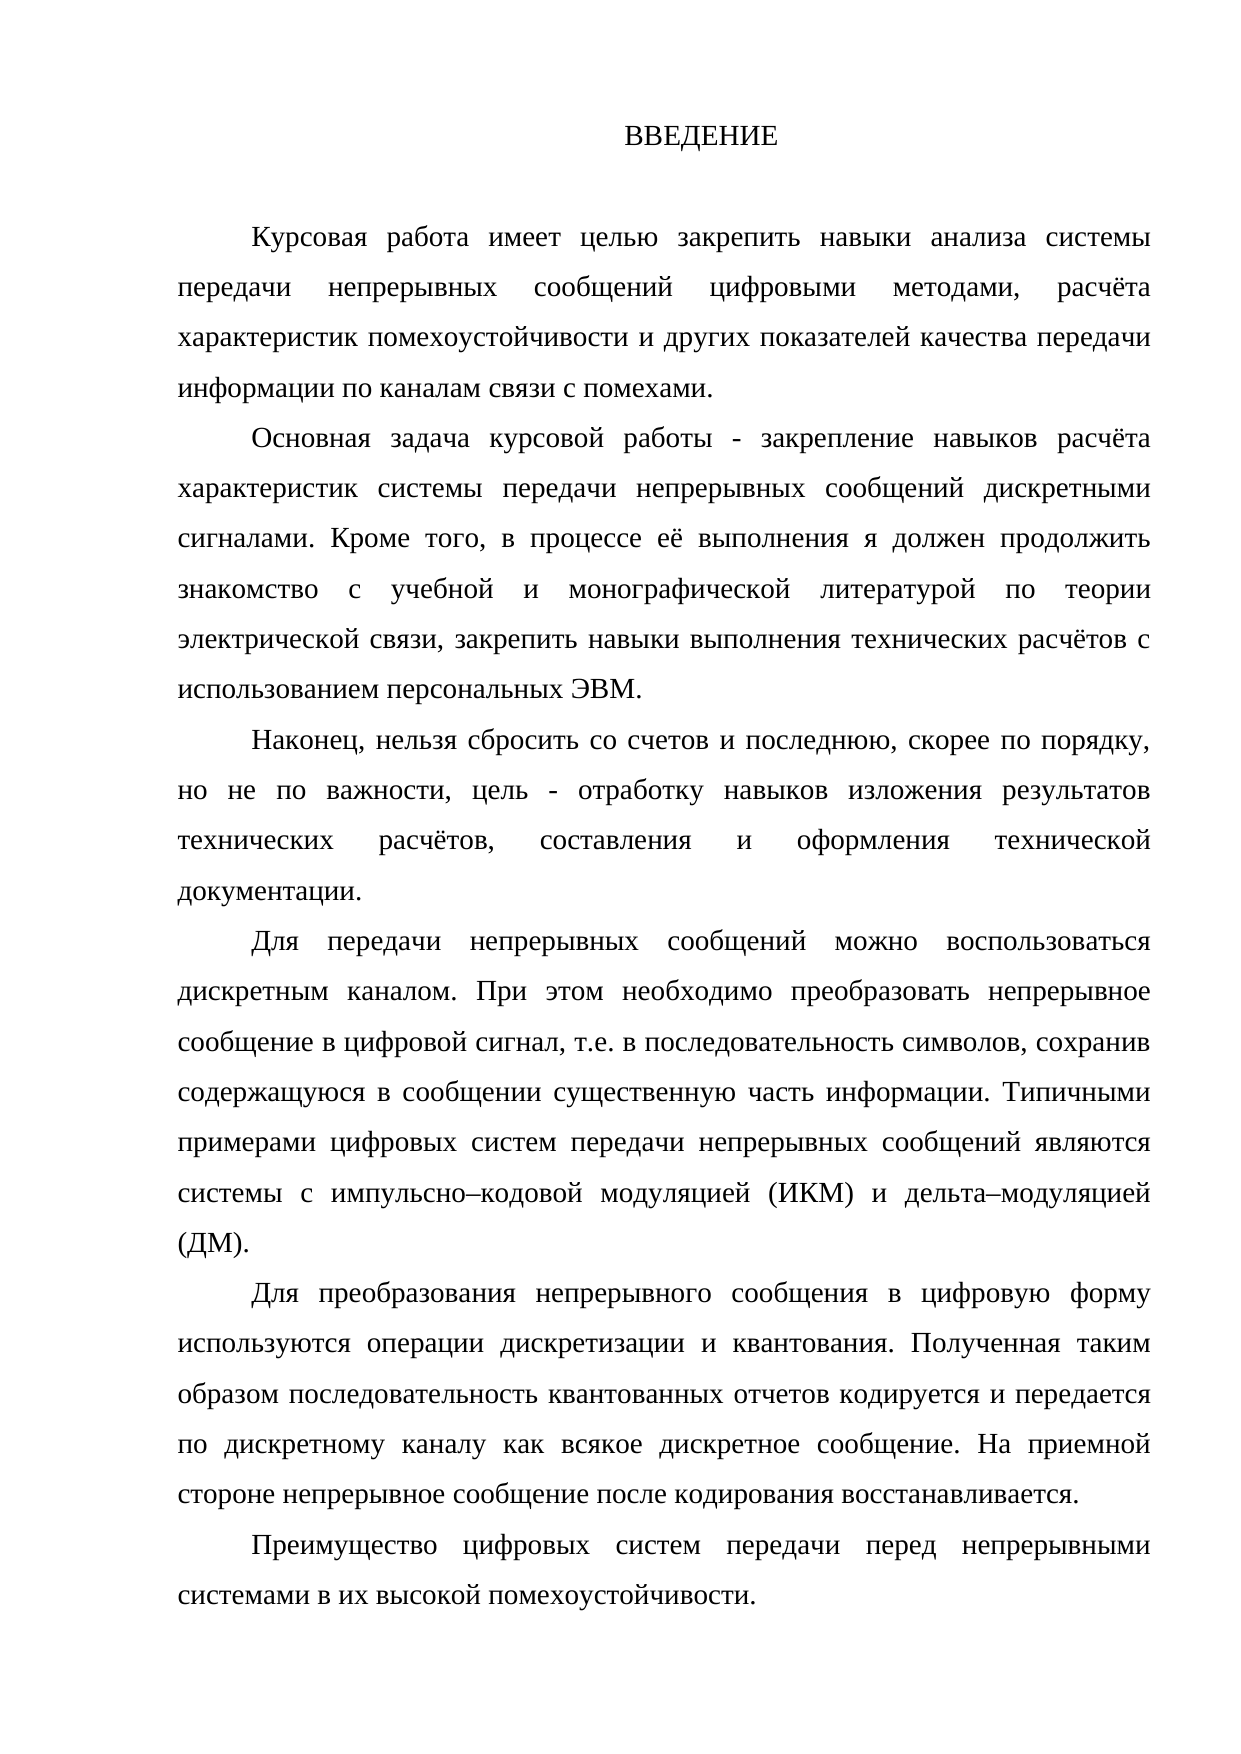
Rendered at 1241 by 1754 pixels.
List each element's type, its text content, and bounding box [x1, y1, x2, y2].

text Курсовая работа имеет целью закрепить навыки анализа системы передачи непрерывных сообщений цифровыми методами, расчёта характеристик помехоустойчивости и других показателей качества передачи информации по каналам связи с помехами. [177, 219, 1152, 403]
text Для передачи непрерывных сообщений можно воспользоваться дискретным каналом. При этом необходимо преобразовать непрерывное сообщение в цифровой сигнал, т.е. в последовательность символов, сохранив содержащуюся в сообщении существенную часть информации. Типичными примерами цифровых систем передачи непрерывных сообщений являются системы с импульсно–кодовой модуляцией (ИКМ) и дельта–модуляцией (ДМ). [177, 923, 1152, 1258]
text Основная задача курсовой работы - закрепление навыков расчёта характеристик системы передачи непрерывных сообщений дискретными сигналами. Кроме того, в процессе её выполнения я должен продолжить знакомство с учебной и монографической литературой по теории электрической связи, закрепить навыки выполнения технических расчётов с использованием персональных ЭВМ. [177, 420, 1152, 705]
text ВВЕДЕНИЕ [177, 118, 1152, 152]
text Наконец, нельзя сбросить со счетов и последнюю, скорее по порядку, но не по важности, цель - отработку навыков изложения результатов технических расчётов, составления и оформления технической документации. [177, 722, 1152, 906]
text Преимущество цифровых систем передачи перед непрерывными системами в их высокой помехоустойчивости. [177, 1527, 1152, 1611]
text Для преобразования непрерывного сообщения в цифровую форму используются операции дискретизации и квантования. Полученная таким образом последовательность квантованных отчетов кодируется и передается по дискретному каналу как всякое дискретное сообщение. На приемной стороне непрерывное сообщение после кодирования восстанавливается. [177, 1275, 1152, 1510]
